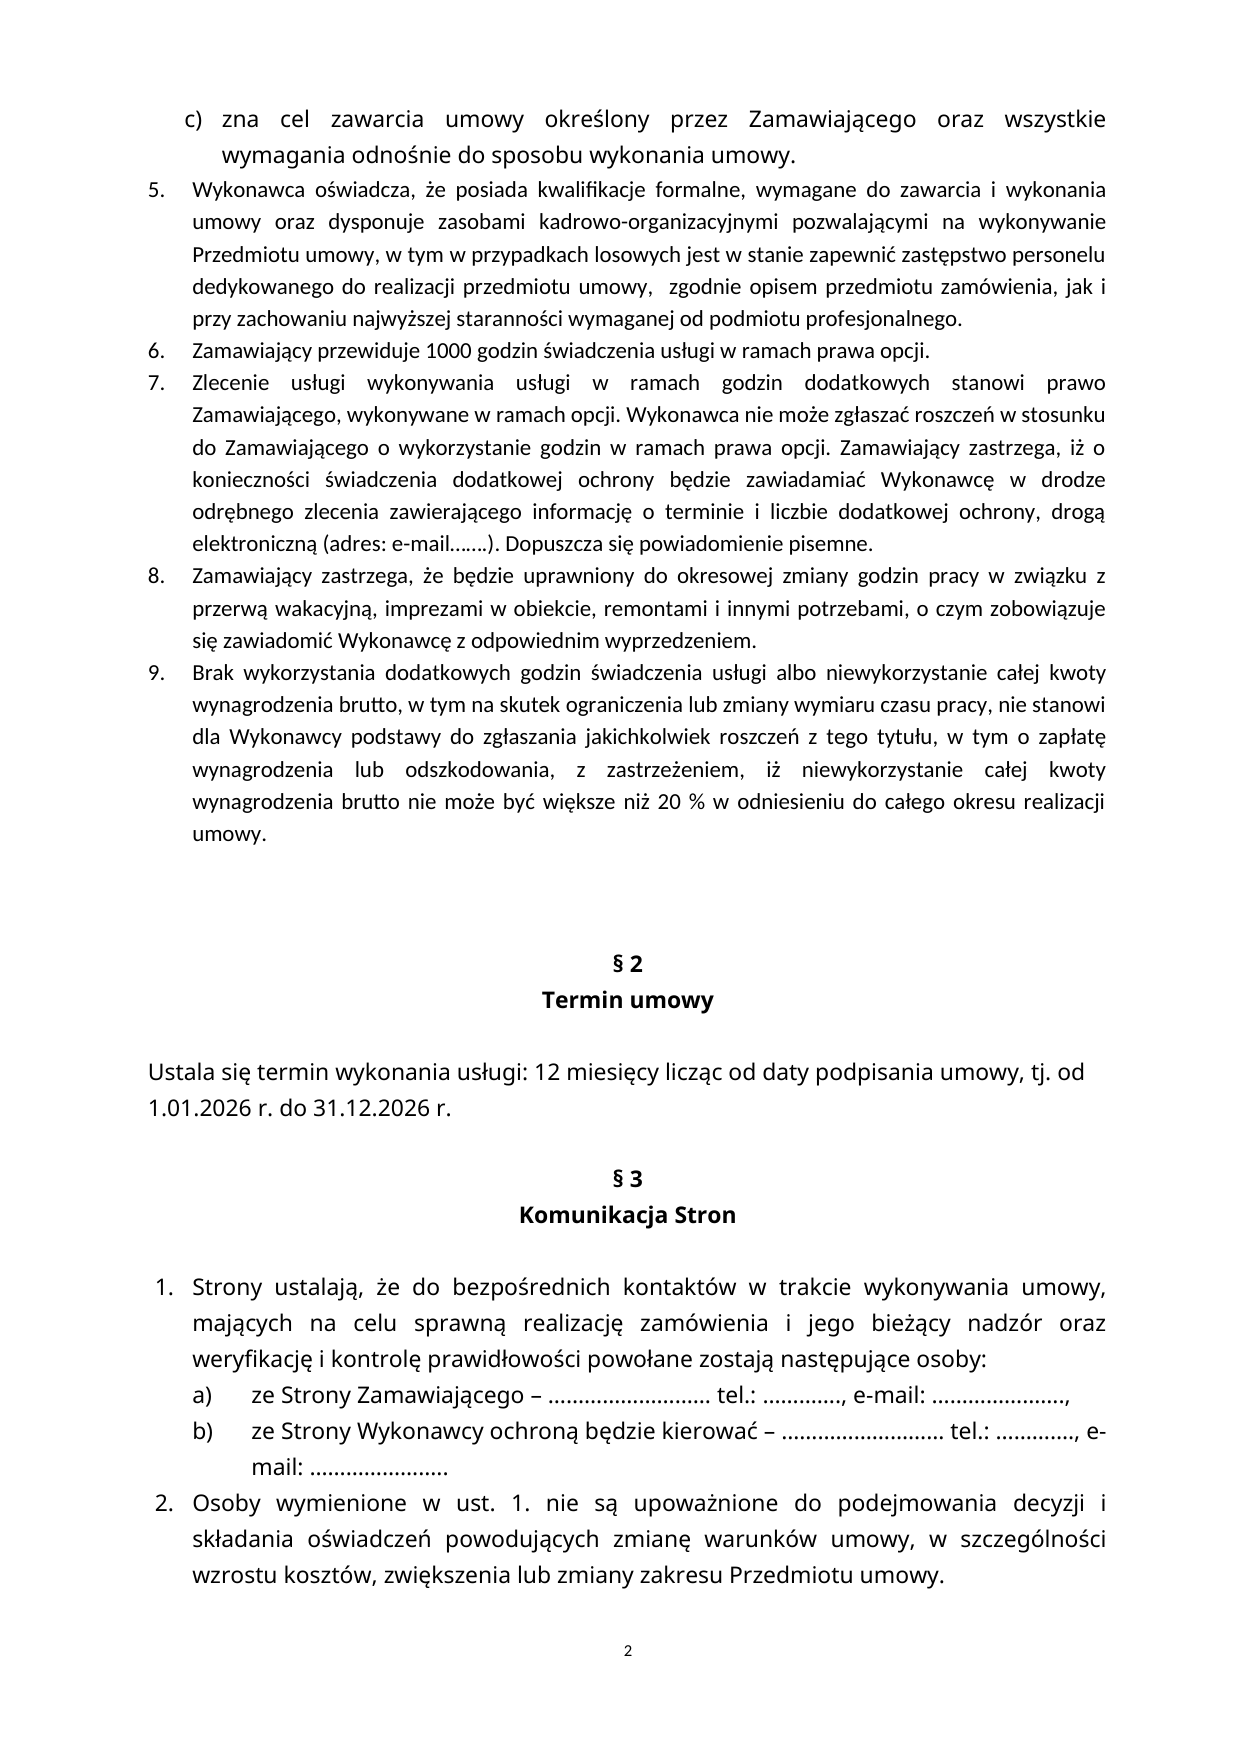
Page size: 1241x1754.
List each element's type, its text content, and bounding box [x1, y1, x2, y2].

text Ustala się termin wykonania usługi: 12 miesięcy licząc od daty podpisania umowy, tj. od 1.01.2026 r. do 31.12.2026 r. [148, 1056, 1107, 1123]
list ze Strony Zamawiającego – ……………………… tel.: …………., e-mail: …………………., [192, 1379, 1107, 1410]
list Zamawiający przewiduje 1000 godzin świadczenia usługi w ramach prawa opcji. [148, 336, 1107, 364]
list Zlecenie usługi wykonywania usługi w ramach godzin dodatkowych stanowi prawo Zamawiającego, wykonywane w ramach opcji. Wykonawca nie może zgłaszać roszczeń w stosunku do Zamawiającego o wykorzystanie godzin w ramach prawa opcji. Zamawiający zastrzega, iż o konieczności świadczenia dodatkowej ochrony będzie zawiadamiać Wykonawcę w drodze odrębnego zlecenia zawierającego informację o terminie i liczbie dodatkowej ochrony, drogą elektroniczną (adres: e-mail…….). Dopuszcza się powiadomienie pisemne. [148, 368, 1107, 557]
text § 3 [148, 1163, 1107, 1195]
list Osoby wymienione w ust. 1. nie są upoważnione do podejmowania decyzji i składania oświadczeń powodujących zmianę warunków umowy, w szczególności wzrostu kosztów, zwiększenia lub zmiany zakresu Przedmiotu umowy. [154, 1487, 1107, 1590]
list Wykonawca oświadcza, że posiada kwalifikacje formalne, wymagane do zawarcia i wykonania umowy oraz dysponuje zasobami kadrowo-organizacyjnymi pozwalającymi na wykonywanie Przedmiotu umowy, w tym w przypadkach losowych jest w stanie zapewnić zastępstwo personelu dedykowanego do realizacji przedmiotu umowy, zgodnie opisem przedmiotu zamówienia, jak i przy zachowaniu najwyższej staranności wymaganej od podmiotu profesjonalnego. [148, 175, 1107, 332]
text Termin umowy [148, 984, 1107, 1015]
text § 2 [148, 948, 1107, 979]
list Brak wykorzystania dodatkowych godzin świadczenia usługi albo niewykorzystanie całej kwoty wynagrodzenia brutto, w tym na skutek ograniczenia lub zmiany wymiaru czasu pracy, nie stanowi dla Wykonawcy podstawy do zgłaszania jakichkolwiek roszczeń z tego tytułu, w tym o zapłatę wynagrodzenia lub odszkodowania, z zastrzeżeniem, iż niewykorzystanie całej kwoty wynagrodzenia brutto nie może być większe niż 20 % w odniesieniu do całego okresu realizacji umowy. [148, 658, 1107, 847]
list zna cel zawarcia umowy określony przez Zamawiającego oraz wszystkie wymagania odnośnie do sposobu wykonania umowy. [184, 103, 1107, 171]
text Komunikacja Stron [148, 1199, 1107, 1231]
list Zamawiający zastrzega, że będzie uprawniony do okresowej zmiany godzin pracy w związku z przerwą wakacyjną, imprezami w obiekcie, remontami i innymi potrzebami, o czym zobowiązuje się zawiadomić Wykonawcę z odpowiednim wyprzedzeniem. [148, 562, 1107, 654]
list ze Strony Wykonawcy ochroną będzie kierować – ……………………… tel.: …………., e-mail: ………………….. [192, 1415, 1107, 1482]
list Strony ustalają, że do bezpośrednich kontaktów w trakcie wykonywania umowy, mających na celu sprawną realizację zamówienia i jego bieżący nadzór oraz weryfikację i kontrolę prawidłowości powołane zostają następujące osoby: [154, 1271, 1107, 1374]
